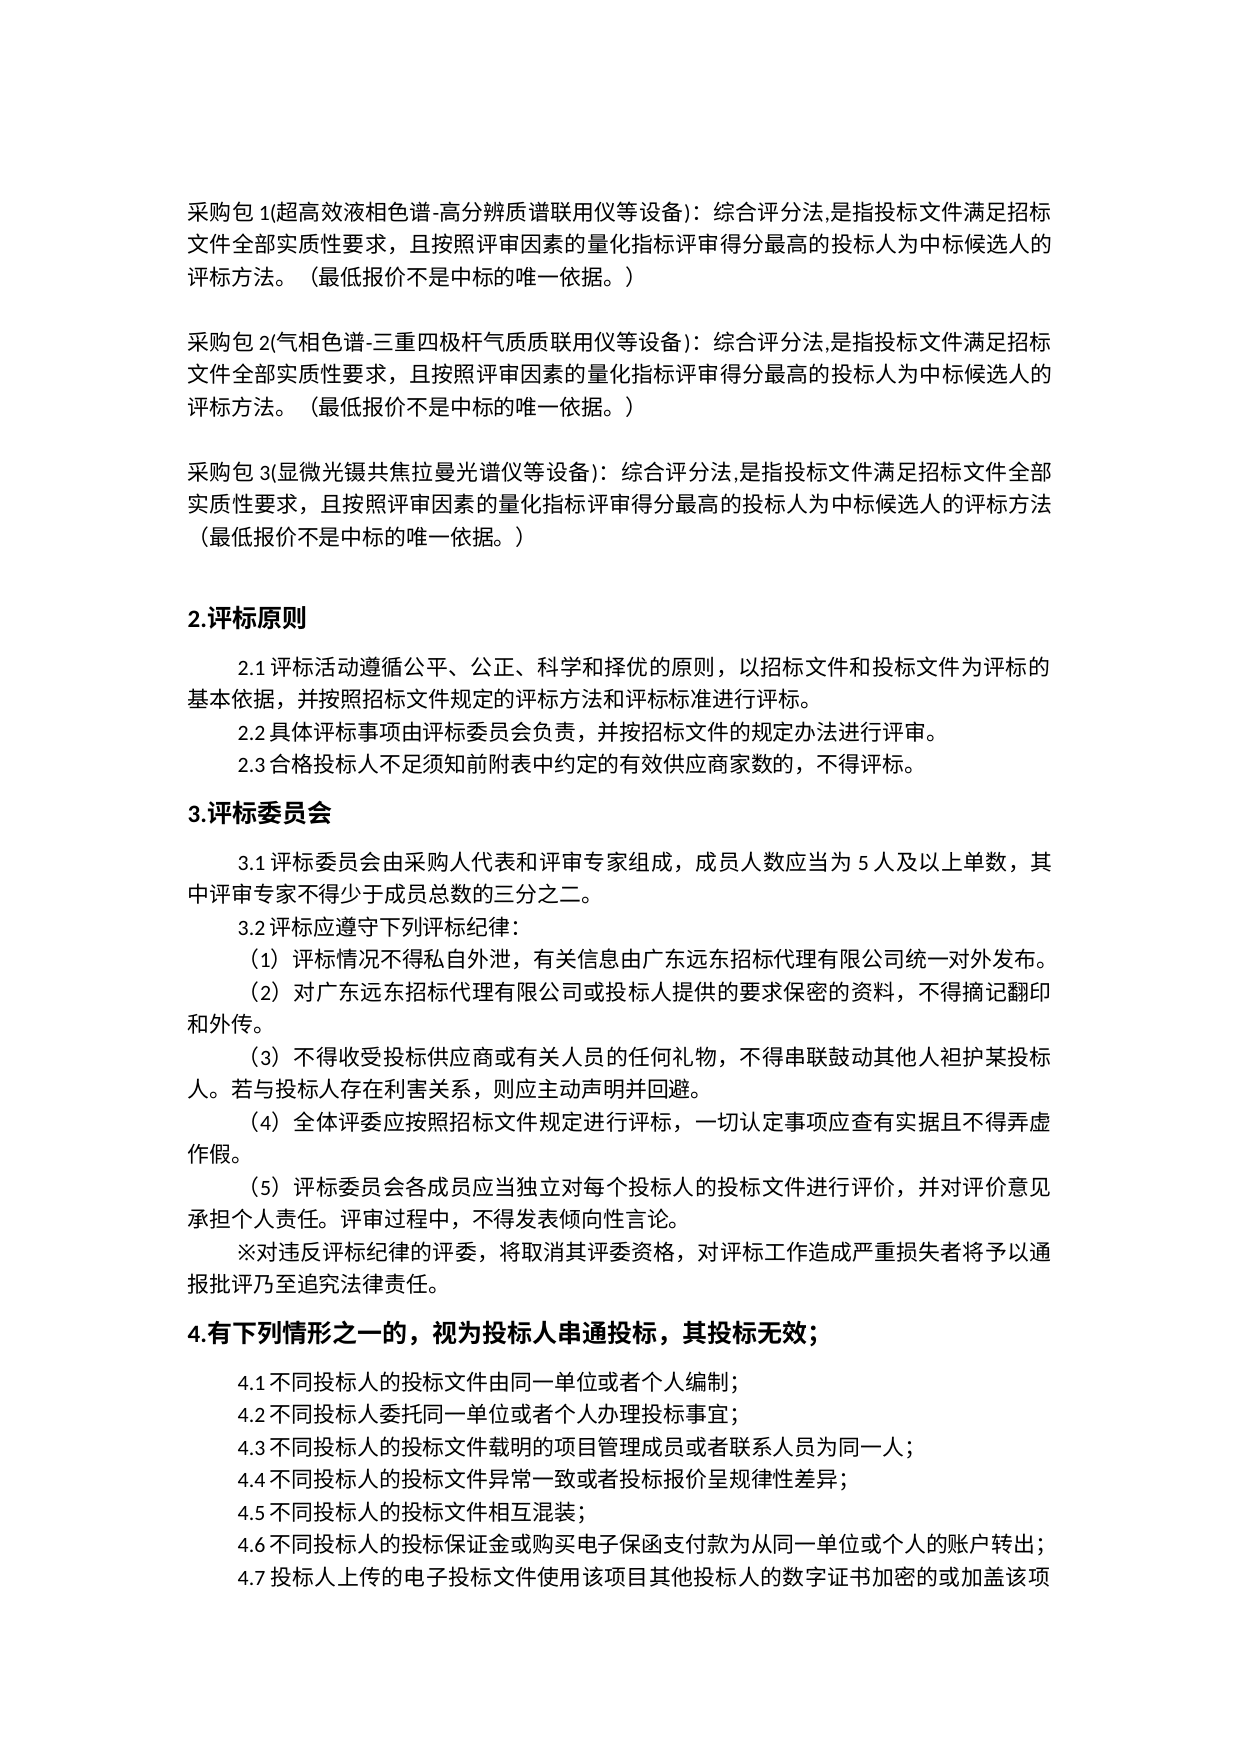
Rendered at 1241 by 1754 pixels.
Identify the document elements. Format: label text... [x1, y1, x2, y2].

text （5）评标委员会各成员应当独立对每个投标人的投标文件进行评价，并对评价意见承担个人责任。评审过程中，不得发表倾向性言论。 [187, 1169, 1053, 1234]
text 3.1评标委员会由采购人代表和评审专家组成，成员人数应当为5人及以上单数，其中评审专家不得少于成员总数的三分之二。 [187, 844, 1053, 909]
text 2.2具体评标事项由评标委员会负责，并按招标文件的规定办法进行评审。 [187, 714, 1053, 747]
text 4.1不同投标人的投标文件由同一单位或者个人编制； [187, 1364, 1053, 1397]
text （1）评标情况不得私自外泄，有关信息由广东远东招标代理有限公司统一对外发布。 [187, 942, 1053, 974]
text 2.3合格投标人不足须知前附表中约定的有效供应商家数的，不得评标。 [187, 747, 1053, 779]
text 3.评标委员会 [187, 779, 1053, 844]
text 采购包2(气相色谱-三重四极杆气质质联用仪等设备)：综合评分法,是指投标文件满足招标文件全部实质性要求，且按照评审因素的量化指标评审得分最高的投标人为中标候选人的评标方法。（最低报价不是中标的唯一依据。） [187, 324, 1053, 422]
text （4）全体评委应按照招标文件规定进行评标，一切认定事项应查有实据且不得弄虚作假。 [187, 1104, 1053, 1169]
text 2.评标原则 [187, 584, 1053, 649]
text 4.2不同投标人委托同一单位或者个人办理投标事宜； [187, 1397, 1053, 1429]
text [187, 1559, 1053, 1592]
text （2）对广东远东招标代理有限公司或投标人提供的要求保密的资料，不得摘记翻印和外传。 [187, 974, 1053, 1039]
text 4.有下列情形之一的，视为投标人串通投标，其投标无效； [187, 1299, 1053, 1364]
text 采购包1(超高效液相色谱-高分辨质谱联用仪等设备)：综合评分法,是指投标文件满足招标文件全部实质性要求，且按照评审因素的量化指标评审得分最高的投标人为中标候选人的评标方法。（最低报价不是中标的唯一依据。） [187, 194, 1053, 292]
text ※对违反评标纪律的评委，将取消其评委资格，对评标工作造成严重损失者将予以通报批评乃至追究法律责任。 [187, 1234, 1053, 1299]
text 4.4不同投标人的投标文件异常一致或者投标报价呈规律性差异； [187, 1462, 1053, 1494]
text 4.3不同投标人的投标文件载明的项目管理成员或者联系人员为同一人； [187, 1429, 1053, 1462]
text 2.1评标活动遵循公平、公正、科学和择优的原则，以招标文件和投标文件为评标的基本依据，并按照招标文件规定的评标方法和评标标准进行评标。 [187, 649, 1053, 714]
text 4.6不同投标人的投标保证金或购买电子保函支付款为从同一单位或个人的账户转出； [187, 1527, 1053, 1559]
text 采购包3(显微光镊共焦拉曼光谱仪等设备)：综合评分法,是指投标文件满足招标文件全部实质性要求，且按照评审因素的量化指标评审得分最高的投标人为中标候选人的评标方法。（最低报价不是中标的唯一依据。） [187, 454, 1053, 552]
text 4.5不同投标人的投标文件相互混装； [187, 1494, 1053, 1527]
text 3.2评标应遵守下列评标纪律： [187, 909, 1053, 942]
text （3）不得收受投标供应商或有关人员的任何礼物，不得串联鼓动其他人袒护某投标人。若与投标人存在利害关系，则应主动声明并回避。 [187, 1039, 1053, 1104]
